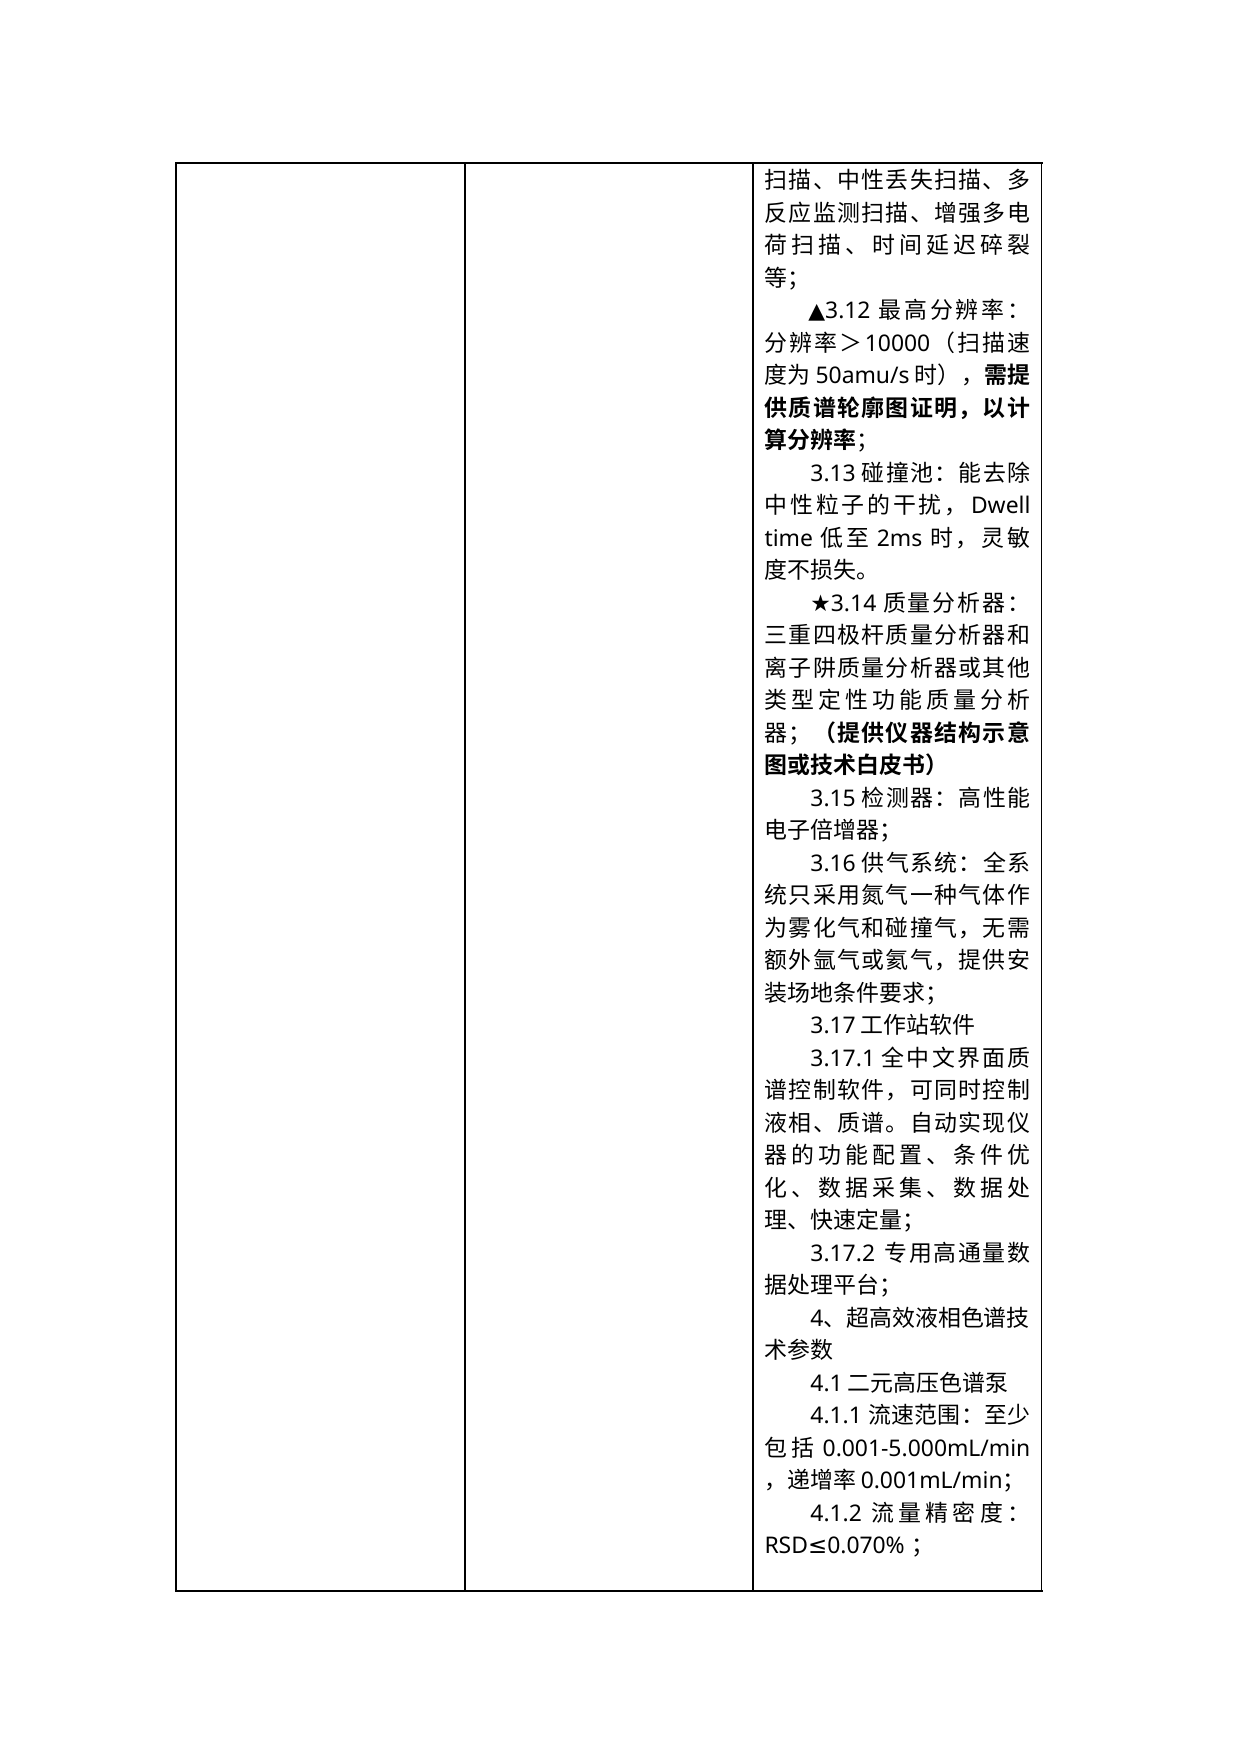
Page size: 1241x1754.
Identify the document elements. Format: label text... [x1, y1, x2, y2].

table_cell 1 [177, 164, 464, 1590]
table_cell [754, 164, 1041, 1590]
table_cell [466, 164, 752, 1590]
